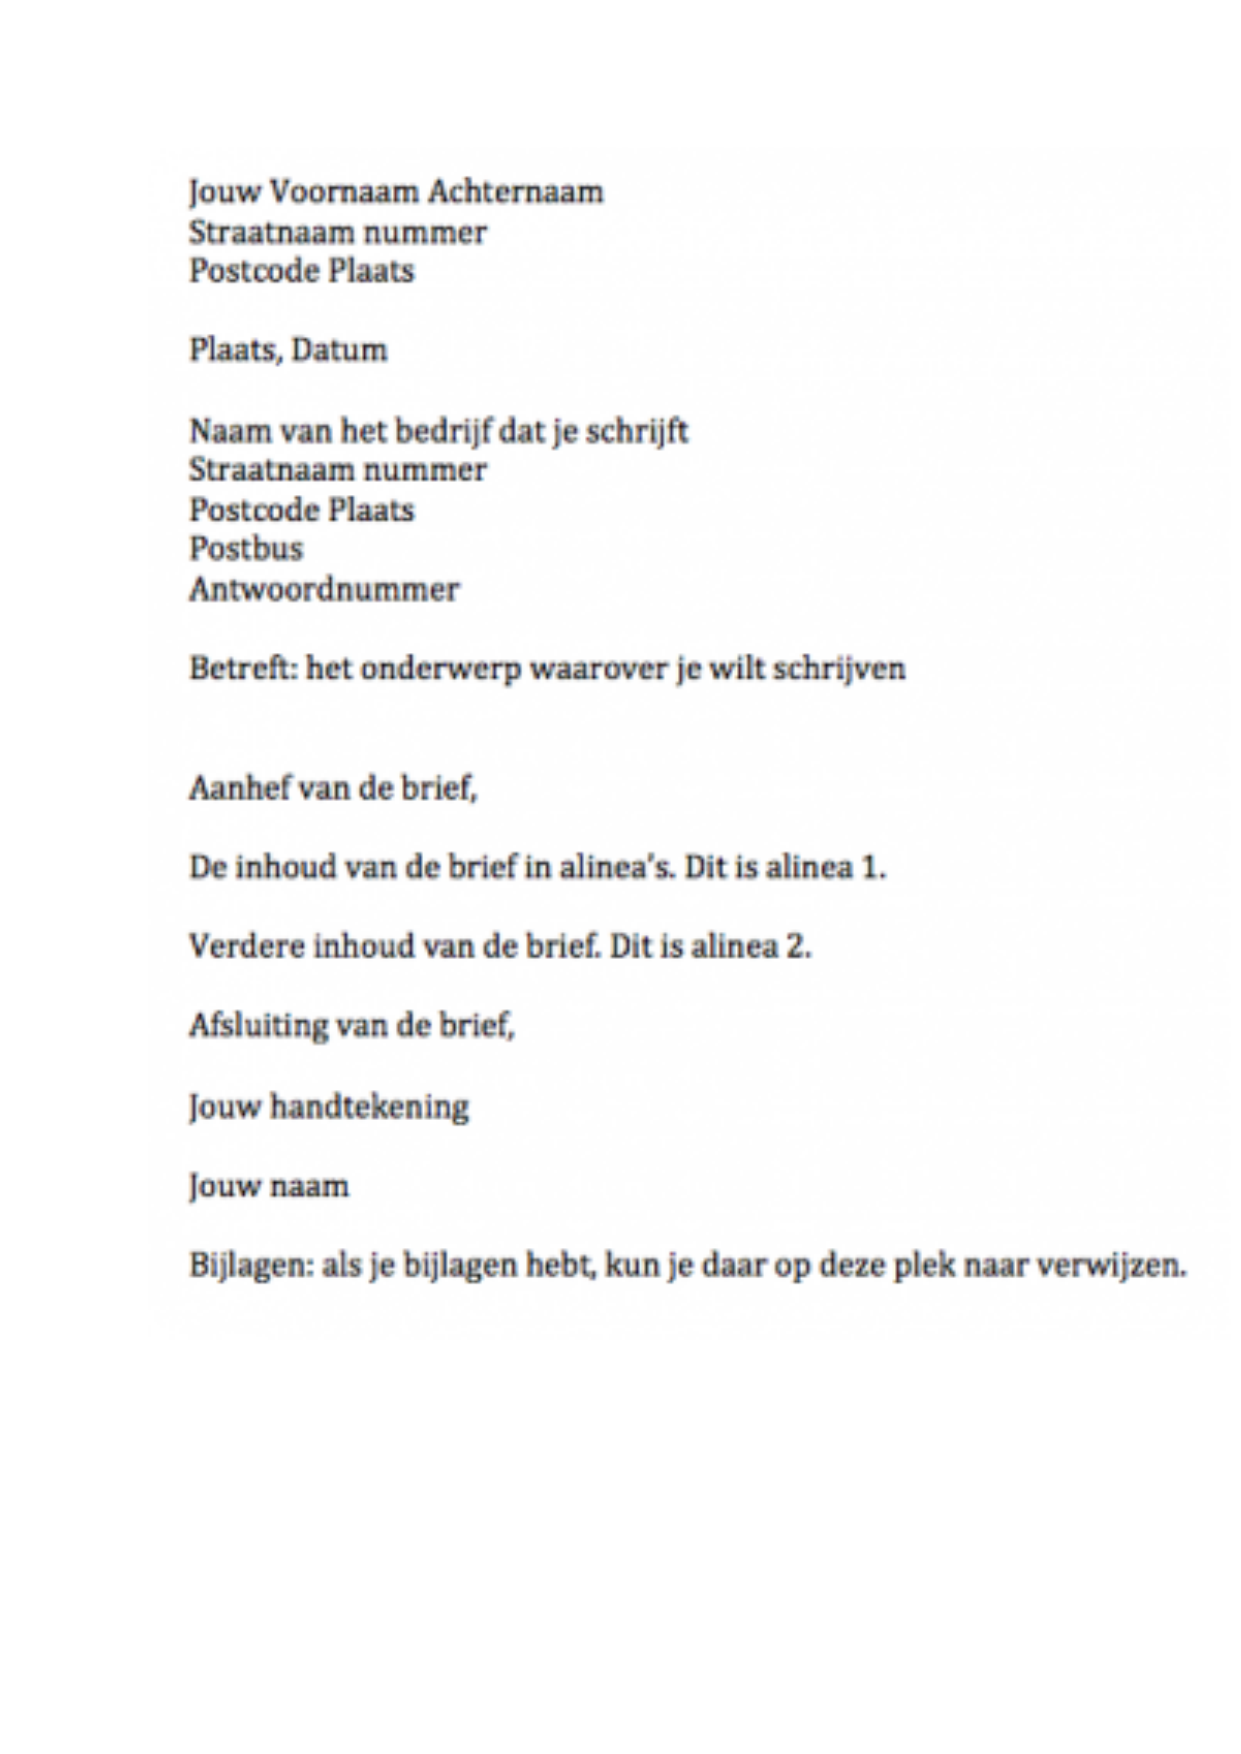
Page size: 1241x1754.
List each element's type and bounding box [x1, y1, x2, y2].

picture [147, 147, 1232, 1340]
